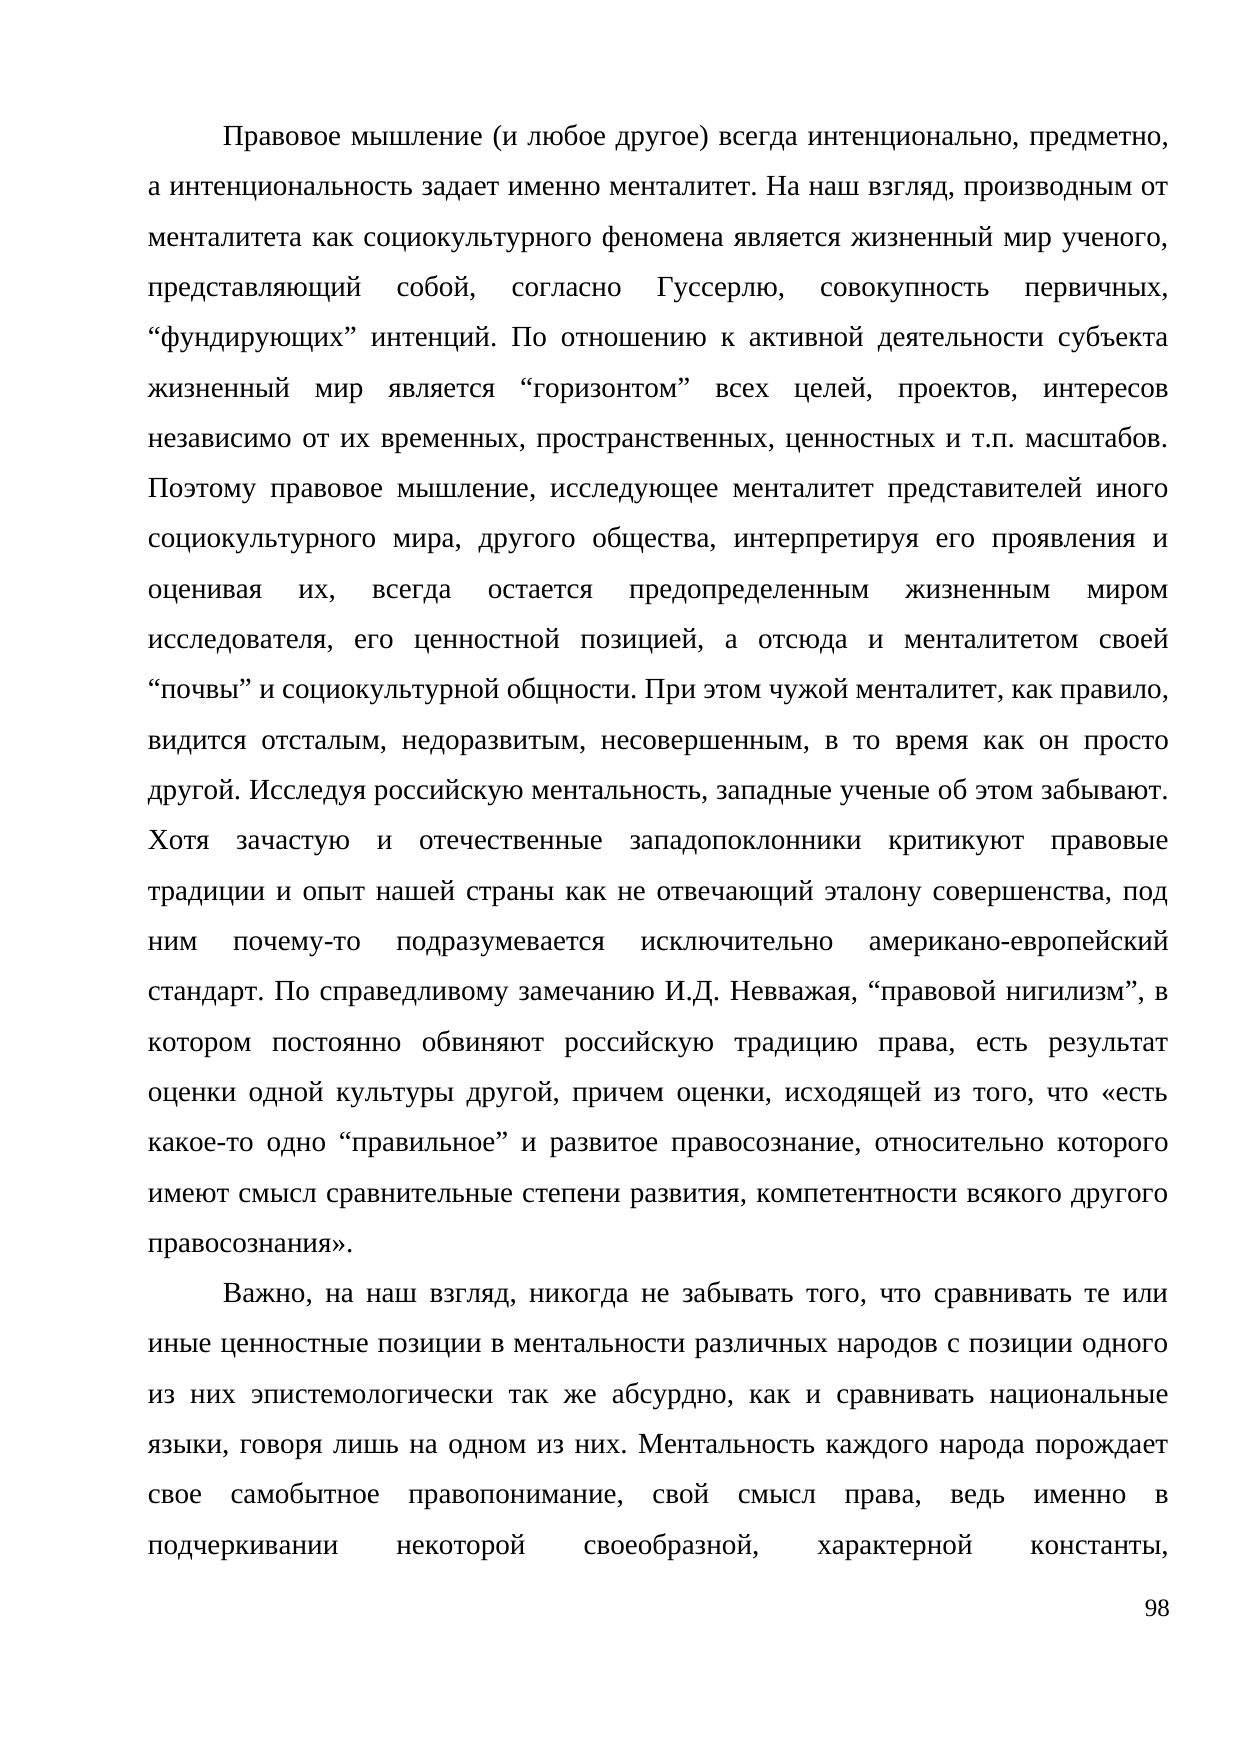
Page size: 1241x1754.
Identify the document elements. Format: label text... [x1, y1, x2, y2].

text Правовое мышление (и любое другое) всегда интенционально, предметно, а интенциональность задает именно менталитет. На наш взгляд, производным от менталитета как социокультурного феномена является жизненный мир ученого, представляющий собой, согласно Гуссерлю, совокупность первичных, “фундирующих” интенций. По отношению к активной деятельности субъекта жизненный мир является “горизонтом” всех целей, проектов, интересов независимо от их временных, пространственных, ценностных и т.п. масштабов. Поэтому правовое мышление, исследующее менталитет представителей иного социокультурного мира, другого общества, интерпретируя его проявления и оценивая их, всегда остается предопределенным жизненным миром исследователя, его ценностной позицией, а отсюда и менталитетом своей “почвы” и социокультурной общности. При этом чужой менталитет, как правило, видится отсталым, недоразвитым, несовершенным, в то время как он просто другой. Исследуя российскую ментальность, западные ученые об этом забывают. Хотя зачастую и отечественные западопоклонники критикуют правовые традиции и опыт нашей страны как не отвечающий эталону совершенства, под ним почему-то подразумевается исключительно американо-европейский стандарт. По справедливому замечанию И.Д. Невважая, “правовой нигилизм”, в котором постоянно обвиняют российскую традицию права, есть результат оценки одной культуры другой, причем оценки, исходящей из того, что «есть какое-то одно “правильное” и развитое правосознание, относительно которого имеют смысл сравнительные степени развития, компетентности всякого другого правосознания». [148, 118, 1169, 1258]
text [148, 1275, 1169, 1560]
